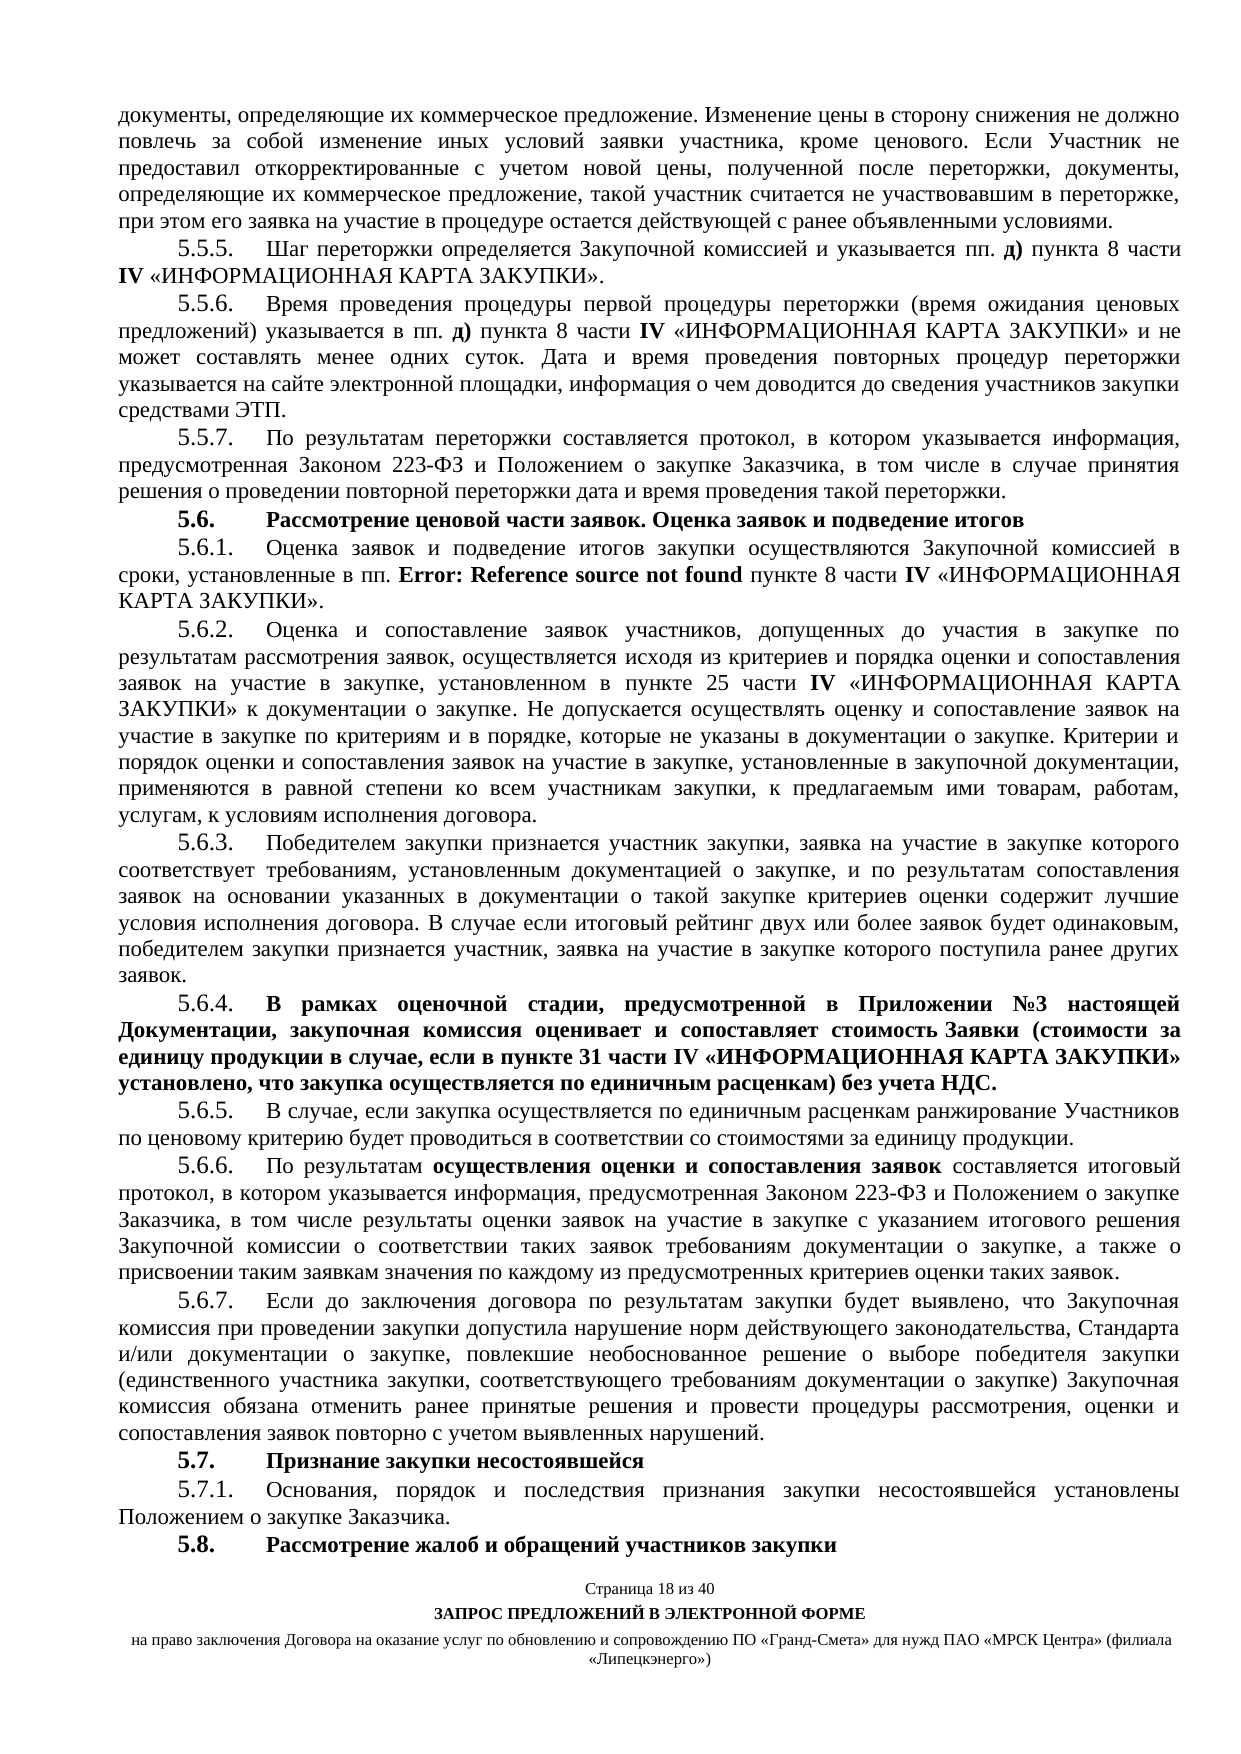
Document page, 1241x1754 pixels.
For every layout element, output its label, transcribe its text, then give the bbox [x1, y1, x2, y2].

subtitle Победителем закупки признается участник закупки, заявка на участие в закупке которого соответствует требованиям, установленным документацией о закупке, и по результатам сопоставления заявок на основании указанных в документации о такой закупке критериев оценки содержит лучшие условия исполнения договора. В случае если итоговый рейтинг двух или более заявок будет одинаковым, победителем закупки признается участник, заявка на участие в закупке которого поступила ранее других заявок. [118, 827, 1181, 988]
subtitle В случае, если закупка осуществляется по единичным расценкам ранжирование Участников по ценовому критерию будет проводиться в соответствии со стоимостями за единицу продукции. [118, 1096, 1181, 1151]
subtitle Рассмотрение жалоб и обращений участников закупки [118, 1529, 1181, 1558]
subtitle Время проведения процедуры первой процедуры переторжки (время ожидания ценовых предложений) указывается в пп. д) пункта 8 части IV «ИНФОРМАЦИОННАЯ КАРТА ЗАКУПКИ» и не может составлять менее одних суток. Дата и время проведения повторных процедур переторжки указывается на сайте электронной площадки, информация о чем доводится до сведения участников закупки средствами ЭТП. [118, 288, 1181, 422]
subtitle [118, 101, 1181, 233]
subtitle Если до заключения договора по результатам закупки будет выявлено, что Закупочная комиссия при проведении закупки допустила нарушение норм действующего законодательства, Стандарта и/или документации о закупке, повлекшие необоснованное решение о выборе победителя закупки (единственного участника закупки, соответствующего требованиям документации о закупке) Закупочная комиссия обязана отменить ранее принятые решения и провести процедуры рассмотрения, оценки и сопоставления заявок повторно с учетом выявленных нарушений. [118, 1285, 1181, 1445]
subtitle По результатам осуществления оценки и сопоставления заявок составляется итоговый протокол, в котором указывается информация, предусмотренная Законом 223-ФЗ и Положением о закупке Заказчика, в том числе результаты оценки заявок на участие в закупке с указанием итогового решения Закупочной комиссии о соответствии таких заявок требованиям документации о закупке, а также о присвоении таким заявкам значения по каждому из предусмотренных критериев оценки таких заявок. [118, 1151, 1181, 1285]
subtitle Шаг переторжки определяется Закупочной комиссией и указывается пп. д) пункта 8 части IV «ИНФОРМАЦИОННАЯ КАРТА ЗАКУПКИ». [118, 233, 1181, 288]
subtitle Признание закупки несостоявшейся [118, 1445, 1181, 1474]
subtitle По результатам переторжки составляется протокол, в котором указывается информация, предусмотренная Законом 223-ФЗ и Положением о закупке Заказчика, в том числе в случае принятия решения о проведении повторной переторжки дата и время проведения такой переторжки. [118, 422, 1181, 504]
subtitle В рамках оценочной стадии, предусмотренной в Приложении №3 настоящей Документации, закупочная комиссия оценивает и сопоставляет стоимость Заявки (стоимости за единицу продукции в случае, если в пункте 31 части IV «ИНФОРМАЦИОННАЯ КАРТА ЗАКУПКИ» установлено, что закупка осуществляется по единичным расценкам) без учета НДС. [118, 988, 1181, 1096]
subtitle Рассмотрение ценовой части заявок. Оценка заявок и подведение итогов [118, 504, 1181, 532]
subtitle Основания, порядок и последствия признания закупки несостоявшейся установлены Положением о закупке Заказчика. [118, 1474, 1181, 1529]
subtitle Оценка и сопоставление заявок участников, допущенных до участия в закупке по результатам рассмотрения заявок, осуществляется исходя из критериев и порядка оценки и сопоставления заявок на участие в закупке, установленном в пункте 25 части IV «ИНФОРМАЦИОННАЯ КАРТА ЗАКУПКИ» к документации о закупке. Не допускается осуществлять оценку и сопоставление заявок на участие в закупке по критериям и в порядке, которые не указаны в документации о закупке. Критерии и порядок оценки и сопоставления заявок на участие в закупке, установленные в закупочной документации, применяются в равной степени ко всем участникам закупки, к предлагаемым ими товарам, работам, услугам, к условиям исполнения договора. [118, 614, 1181, 827]
